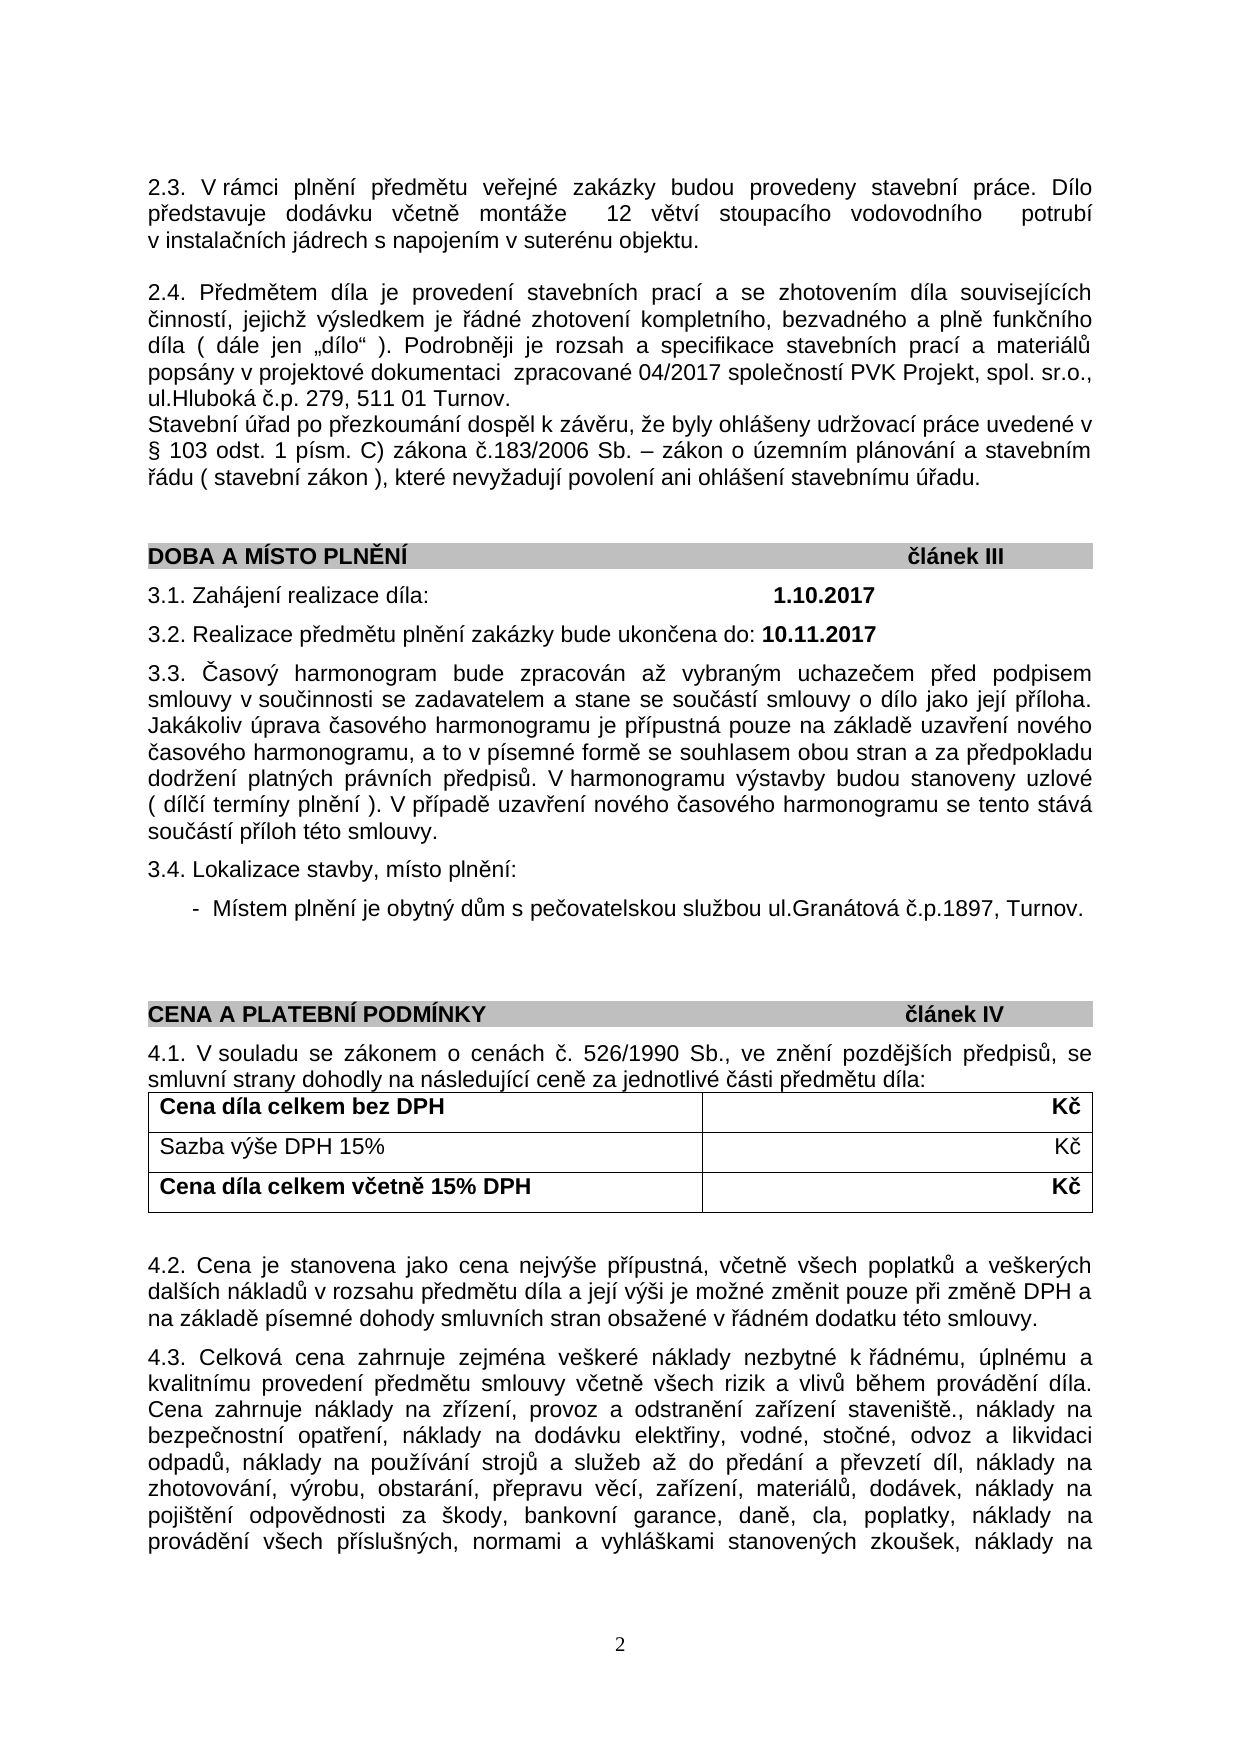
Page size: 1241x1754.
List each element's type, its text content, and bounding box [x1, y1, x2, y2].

text 3.2. Realizace předmětu plnění zakázky bude ukončena do: 10.11.2017 [148, 621, 1093, 647]
text 3.4. Lokalizace stavby, místo plnění: [147, 856, 1093, 883]
text 2.4. Předmětem díla je provedení stavebních prací a se zhotovením díla souvisejících činností, jejichž výsledkem je řádné zhotovení kompletního, bezvadného a plně funkčního díla ( dále jen „dílo“ ). Podrobněji je rozsah a specifikace stavebních prací a materiálů popsány v projektové dokumentaci zpracované 04/2017 společností PVK Projekt, spol. sr.o., ul.Hluboká č.p. 279, 511 01 Turnov. [148, 279, 1093, 411]
text 4.2. Cena je stanovena jako cena nejvýše přípustná, včetně všech poplatků a veškerých dalších nákladů v rozsahu předmětu díla a její výši je možné změnit pouze při změně DPH a na základě písemné dohody smluvních stran obsažené v řádném dodatku této smlouvy. [148, 1252, 1093, 1331]
table_cell Sazba výše DPH 15% [149, 1133, 702, 1172]
table_header Cena díla celkem bez DPH [149, 1093, 702, 1132]
text - Místem plnění je obytný dům s pečovatelskou službou ul.Granátová č.p.1897, Turnov. [147, 895, 1093, 922]
text 2.3. V rámci plnění předmětu veřejné zakázky budou provedeny stavební práce. Dílo představuje dodávku včetně montáže 12 větví stoupacího vodovodního potrubí v instalačních jádrech s napojením v suterénu objektu. [148, 174, 1093, 253]
text Stavební úřad po přezkoumání dospěl k závěru, že byly ohlášeny udržovací práce uvedené v § 103 odst. 1 písm. C) zákona č.183/2006 Sb. – zákon o územním plánování a stavebním řádu ( stavební zákon ), které nevyžadují povolení ani ohlášení stavebnímu úřadu. [148, 411, 1093, 490]
text 3.1. Zahájení realizace díla: 1.10.2017 [147, 582, 1093, 608]
table_cell Cena díla celkem včetně 15% DPH [149, 1173, 702, 1212]
text 4.1. V souladu se zákonem o cenách č. 526/1990 Sb., ve znění pozdějších předpisů, se smluvní strany dohodly na následující ceně za jednotlivé části předmětu díla: [148, 1039, 1093, 1092]
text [148, 1343, 1093, 1554]
text 3.3. Časový harmonogram bude zpracován až vybraným uchazečem před podpisem smlouvy v součinnosti se zadavatelem a stane se součástí smlouvy o dílo jako její příloha. Jakákoliv úprava časového harmonogramu je přípustná pouze na základě uzavření nového časového harmonogramu, a to v písemné formě se souhlasem obou stran a za předpokladu dodržení platných právních předpisů. V harmonogramu výstavby budou stanoveny uzlové ( dílčí termíny plnění ). V případě uzavření nového časového harmonogramu se tento stává součástí příloh této smlouvy. [148, 659, 1093, 844]
table_cell Kč [703, 1133, 1092, 1172]
table_cell Kč [703, 1173, 1092, 1212]
text DOBA A MÍSTO PLNĚNÍ článek III [148, 543, 1093, 569]
table_header Kč [703, 1093, 1092, 1132]
text CENA A PLATEBNÍ PODMÍNKY článek IV [148, 1001, 1093, 1027]
